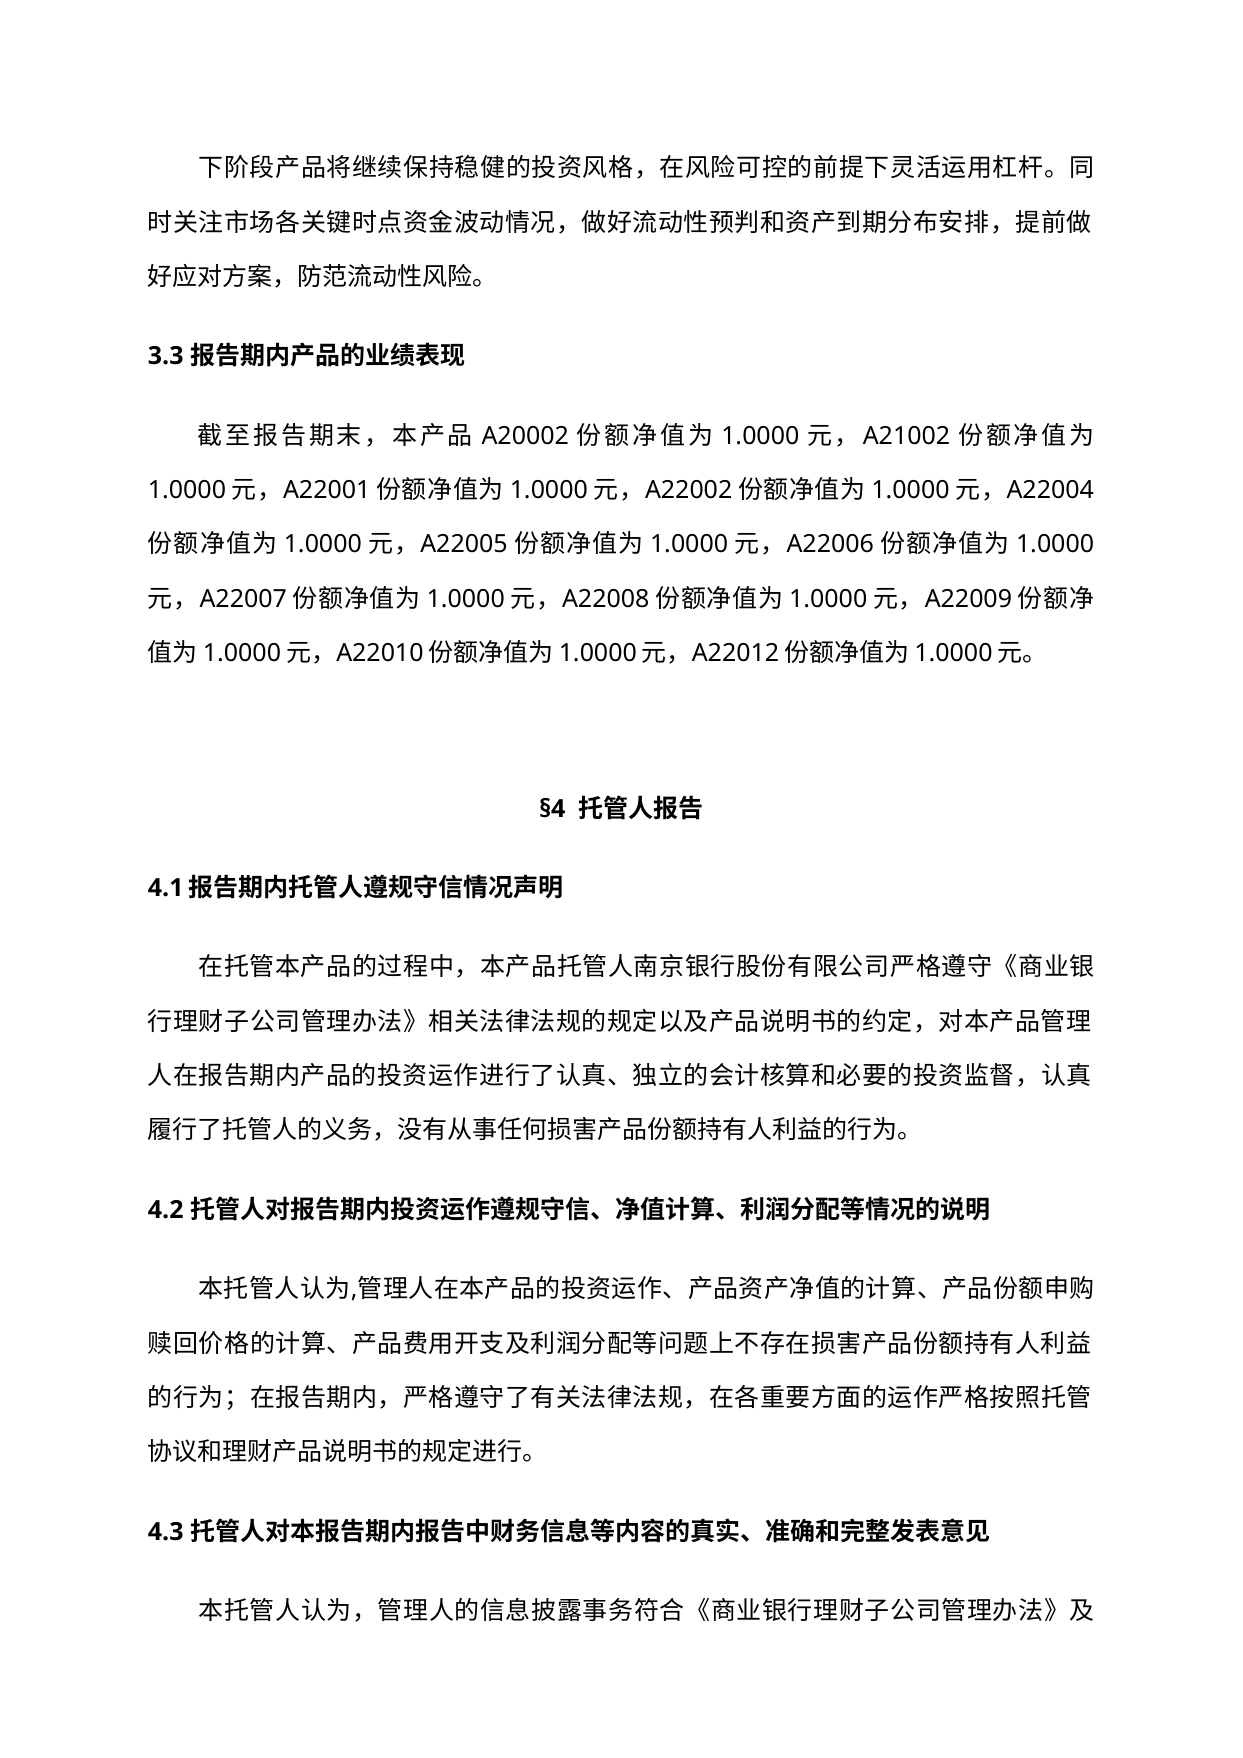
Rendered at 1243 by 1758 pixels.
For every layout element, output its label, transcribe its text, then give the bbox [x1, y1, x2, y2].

text 截至报告期末，本产品A20002份额净值为1.0000元，A21002份额净值为1.0000元，A22001份额净值为1.0000元，A22002份额净值为1.0000元，A22004份额净值为1.0000元，A22005份额净值为1.0000元，A22006份额净值为1.0000元，A22007份额净值为1.0000元，A22008份额净值为1.0000元，A22009份额净值为1.0000元，A22010份额净值为1.0000元，A22012份额净值为1.0000元。 [148, 415, 1094, 669]
text 3.3 报告期内产品的业绩表现 [148, 336, 1094, 372]
text 下阶段产品将继续保持稳健的投资风格，在风险可控的前提下灵活运用杠杆。同时关注市场各关键时点资金波动情况，做好流动性预判和资产到期分布安排，提前做好应对方案，防范流动性风险。 [148, 148, 1094, 293]
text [148, 1591, 1094, 1627]
text 在托管本产品的过程中，本产品托管人南京银行股份有限公司严格遵守《商业银行理财子公司管理办法》相关法律法规的规定以及产品说明书的约定，对本产品管理人在报告期内产品的投资运作进行了认真、独立的会计核算和必要的投资监督，认真履行了托管人的义务，没有从事任何损害产品份额持有人利益的行为。 [148, 947, 1094, 1146]
text §4 托管人报告 [148, 788, 1094, 824]
text 4.2 托管人对报告期内投资运作遵规守信、净值计算、利润分配等情况的说明 [148, 1189, 1094, 1226]
text 4.1报告期内托管人遵规守信情况声明 [148, 867, 1094, 904]
text 4.3 托管人对本报告期内报告中财务信息等内容的真实、准确和完整发表意见 [148, 1511, 1094, 1547]
text 本托管人认为,管理人在本产品的投资运作、产品资产净值的计算、产品份额申购赎回价格的计算、产品费用开支及利润分配等问题上不存在损害产品份额持有人利益的行为；在报告期内，严格遵守了有关法律法规，在各重要方面的运作严格按照托管协议和理财产品说明书的规定进行。 [148, 1269, 1094, 1468]
